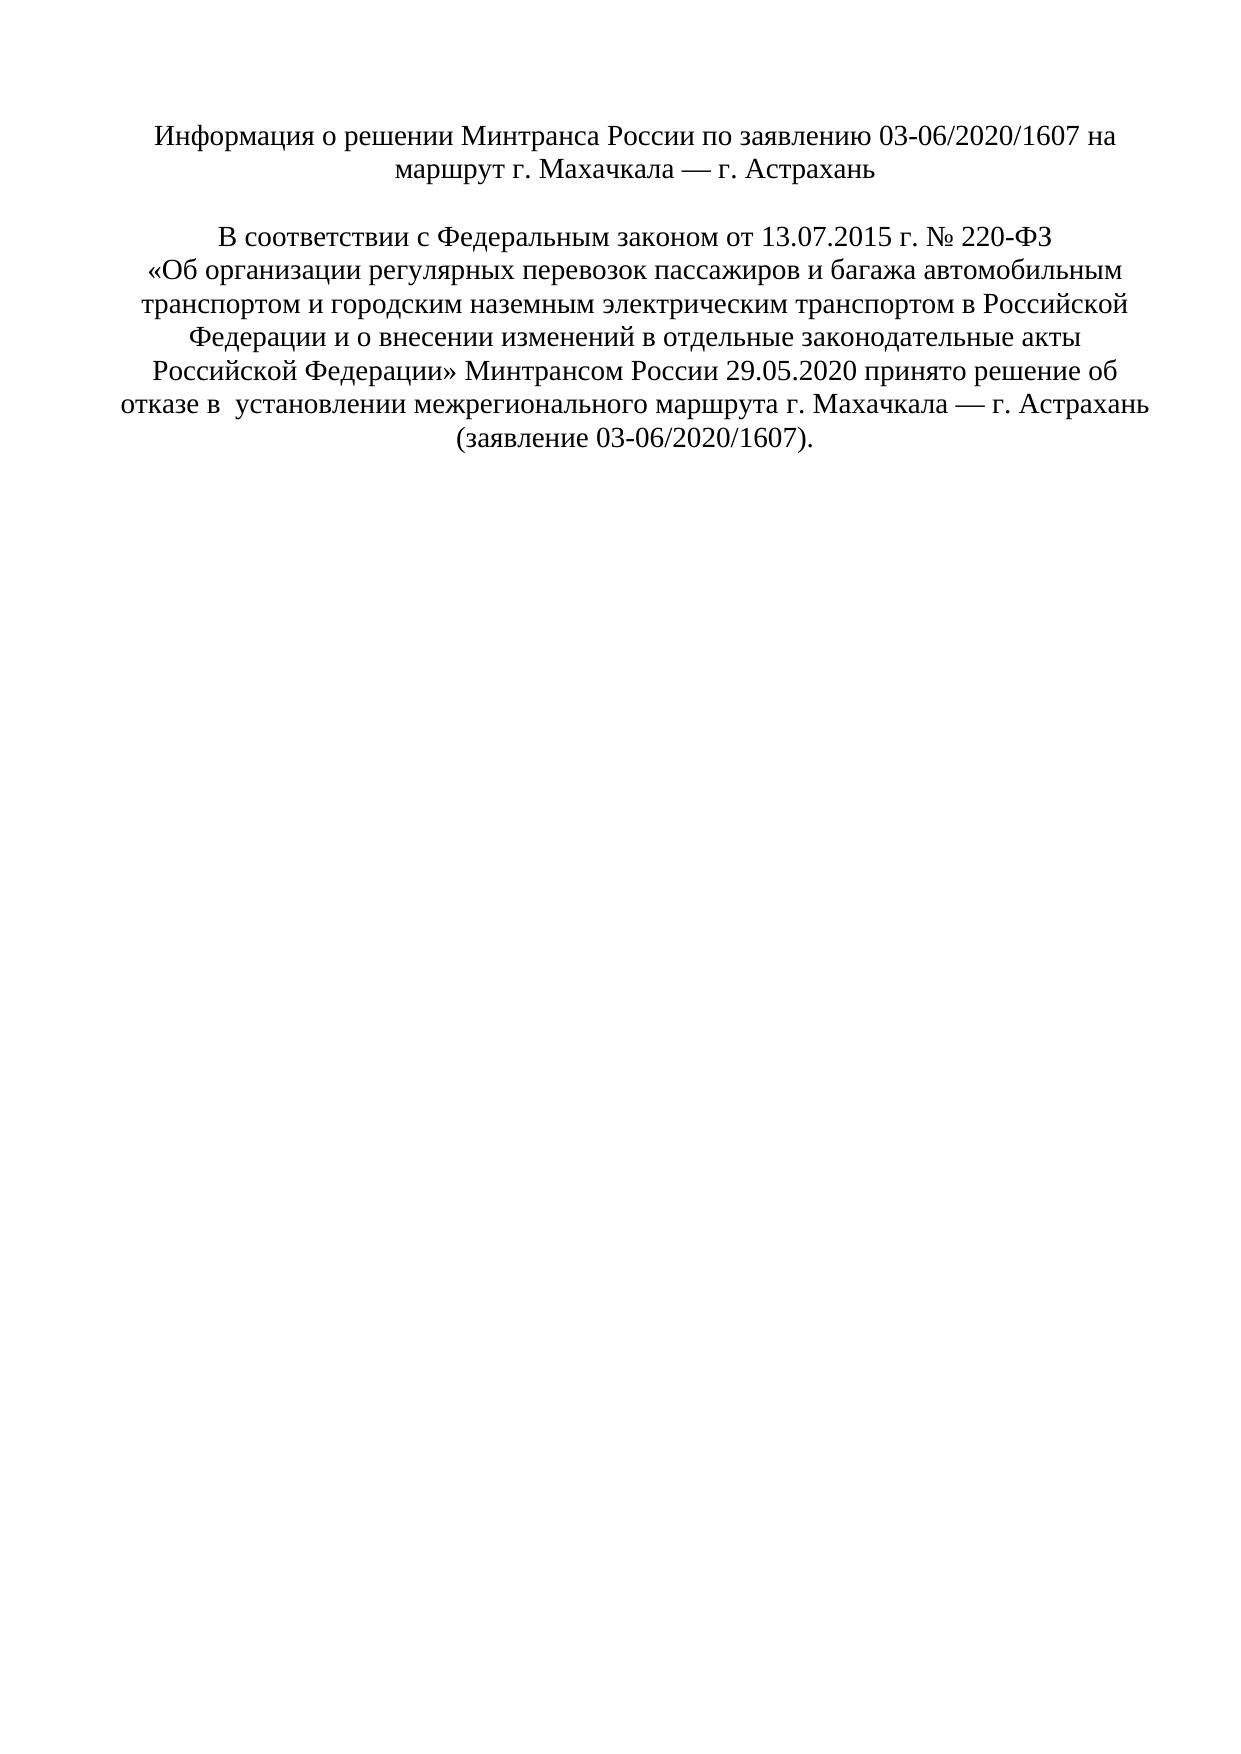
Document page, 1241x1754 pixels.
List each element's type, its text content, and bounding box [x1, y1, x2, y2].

text В соответствии с Федеральным законом от 13.07.2015 г. № 220-ФЗ «Об организации регулярных перевозок пассажиров и багажа автомобильным транспортом и городским наземным электрическим транспортом в Российской Федерации и о внесении изменений в отдельные законодательные акты Российской Федерации» Минтрансом России 29.05.2020 принято решение об отказе в установлении межрегионального маршрута г. Махачкала — г. Астрахань (заявление 03-06/2020/1607). [118, 219, 1152, 453]
text Информация о решении Минтранса России по заявлению 03-06/2020/1607 на маршрут г. Махачкала — г. Астрахань [118, 118, 1152, 185]
